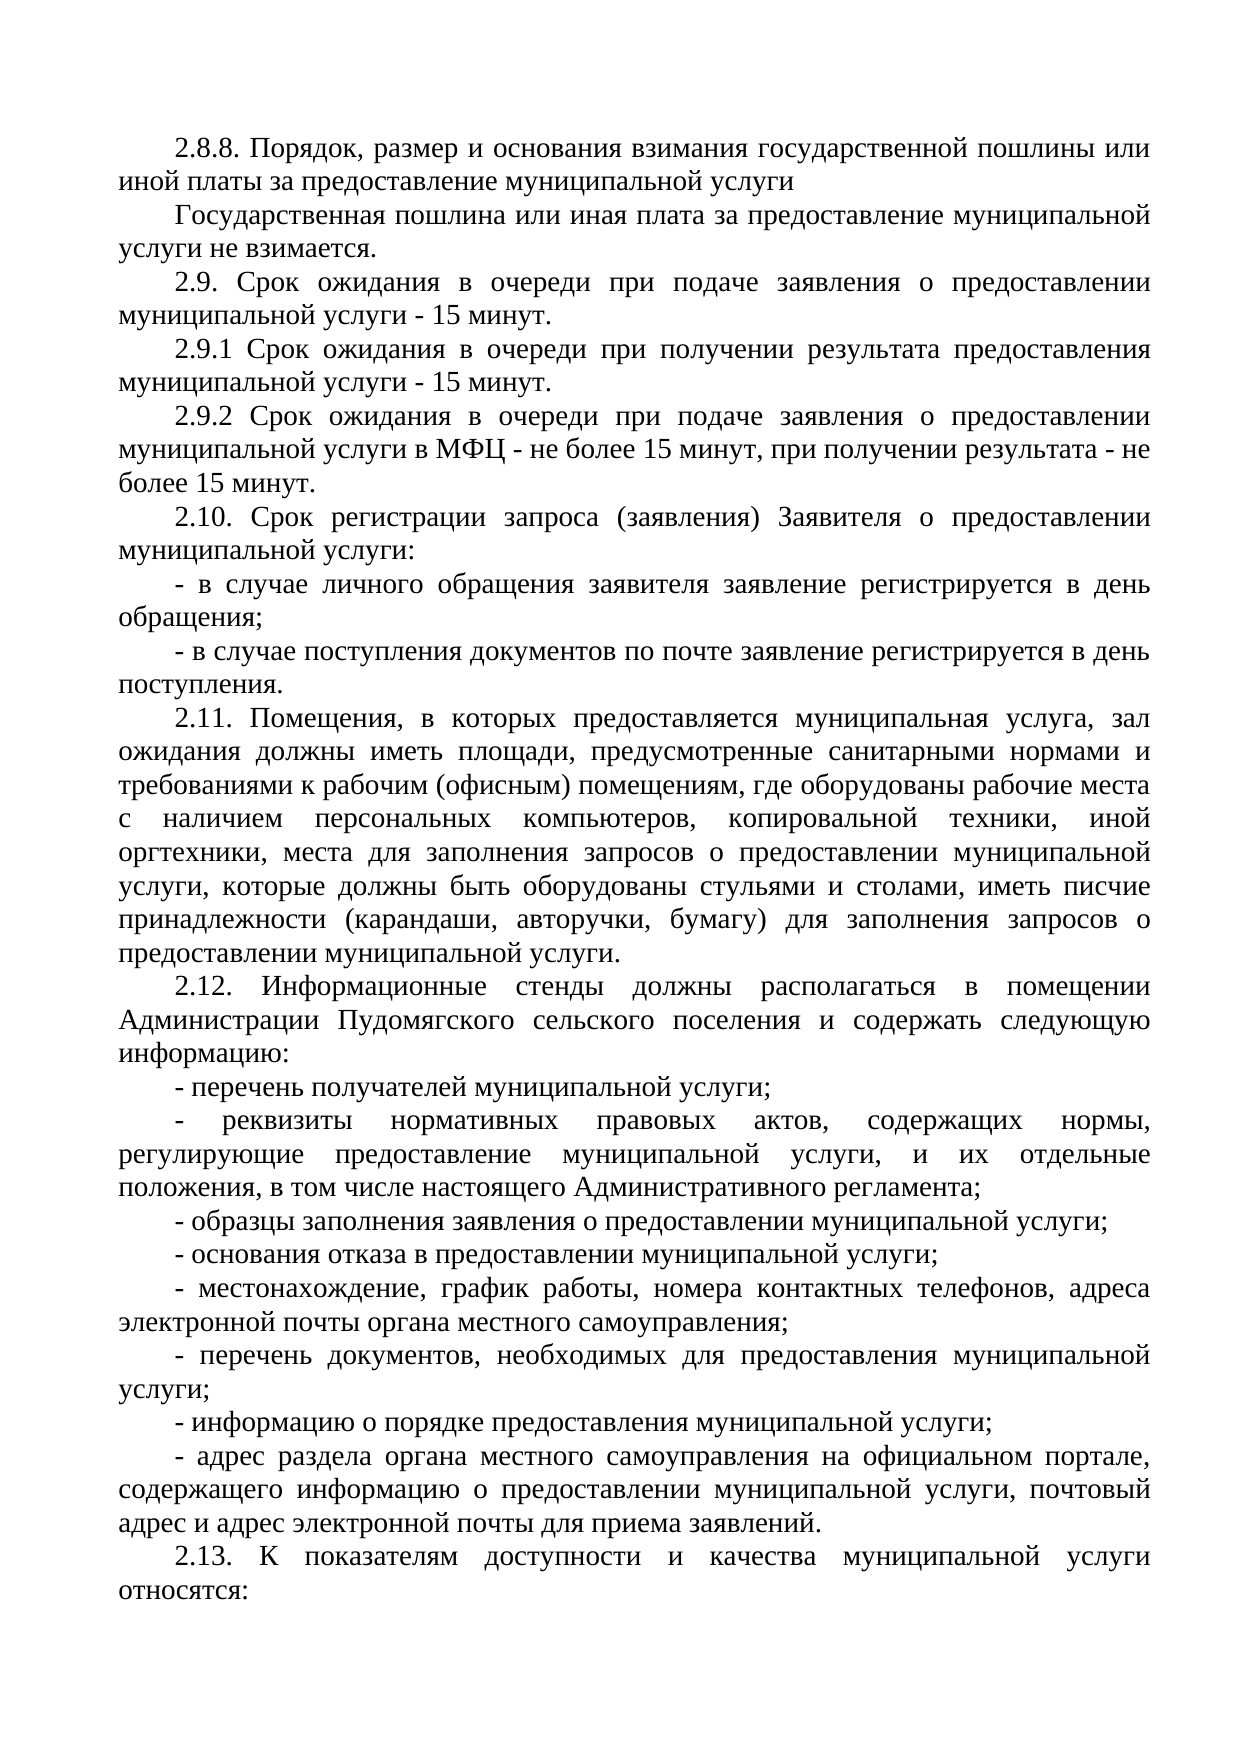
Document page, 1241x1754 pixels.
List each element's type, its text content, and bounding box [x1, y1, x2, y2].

text - информацию о порядке предоставления муниципальной услуги; [118, 1404, 1152, 1438]
text - в случае поступления документов по почте заявление регистрируется в день поступления. [118, 633, 1152, 700]
text Государственная пошлина или иная плата за предоставление муниципальной услуги не взимается. [118, 197, 1152, 264]
text 2.10. Срок регистрации запроса (заявления) Заявителя о предоставлении муниципальной услуги: [118, 499, 1152, 566]
text - перечень получателей муниципальной услуги; [118, 1069, 1152, 1102]
text - местонахождение, график работы, номера контактных телефонов, адреса электронной почты органа местного самоуправления; [118, 1270, 1152, 1337]
text 2.9.1 Срок ожидания в очереди при получении результата предоставления муниципальной услуги - 15 минут. [118, 331, 1152, 398]
text 2.9. Срок ожидания в очереди при подаче заявления о предоставлении муниципальной услуги - 15 минут. [118, 264, 1152, 331]
text 2.13. К показателям доступности и качества муниципальной услуги относятся: [118, 1538, 1152, 1606]
text - адрес раздела органа местного самоуправления на официальном портале, содержащего информацию о предоставлении муниципальной услуги, почтовый адрес и адрес электронной почты для приема заявлений. [118, 1438, 1152, 1538]
text 2.11. Помещения, в которых предоставляется муниципальная услуга, зал ожидания должны иметь площади, предусмотренные санитарными нормами и требованиями к рабочим (офисным) помещениям, где оборудованы рабочие места с наличием персональных компьютеров, копировальной техники, иной оргтехники, места для заполнения запросов о предоставлении муниципальной услуги, которые должны быть оборудованы стульями и столами, иметь писчие принадлежности (карандаши, авторучки, бумагу) для заполнения запросов о предоставлении муниципальной услуги. [118, 700, 1152, 968]
text 2.9.2 Срок ожидания в очереди при подаче заявления о предоставлении муниципальной услуги в МФЦ - не более 15 минут, при получении результата - не более 15 минут. [118, 398, 1152, 499]
text - перечень документов, необходимых для предоставления муниципальной услуги; [118, 1337, 1152, 1404]
text - основания отказа в предоставлении муниципальной услуги; [118, 1237, 1152, 1270]
text 2.8.8. Порядок, размер и основания взимания государственной пошлины или иной платы за предоставление муниципальной услуги [118, 130, 1152, 197]
text - образцы заполнения заявления о предоставлении муниципальной услуги; [118, 1203, 1152, 1237]
text - реквизиты нормативных правовых актов, содержащих нормы, регулирующие предоставление муниципальной услуги, и их отдельные положения, в том числе настоящего Административного регламента; [118, 1102, 1152, 1203]
text 2.12. Информационные стенды должны располагаться в помещении Администрации Пудомягского сельского поселения и содержать следующую информацию: [118, 968, 1152, 1069]
text - в случае личного обращения заявителя заявление регистрируется в день обращения; [118, 566, 1152, 633]
